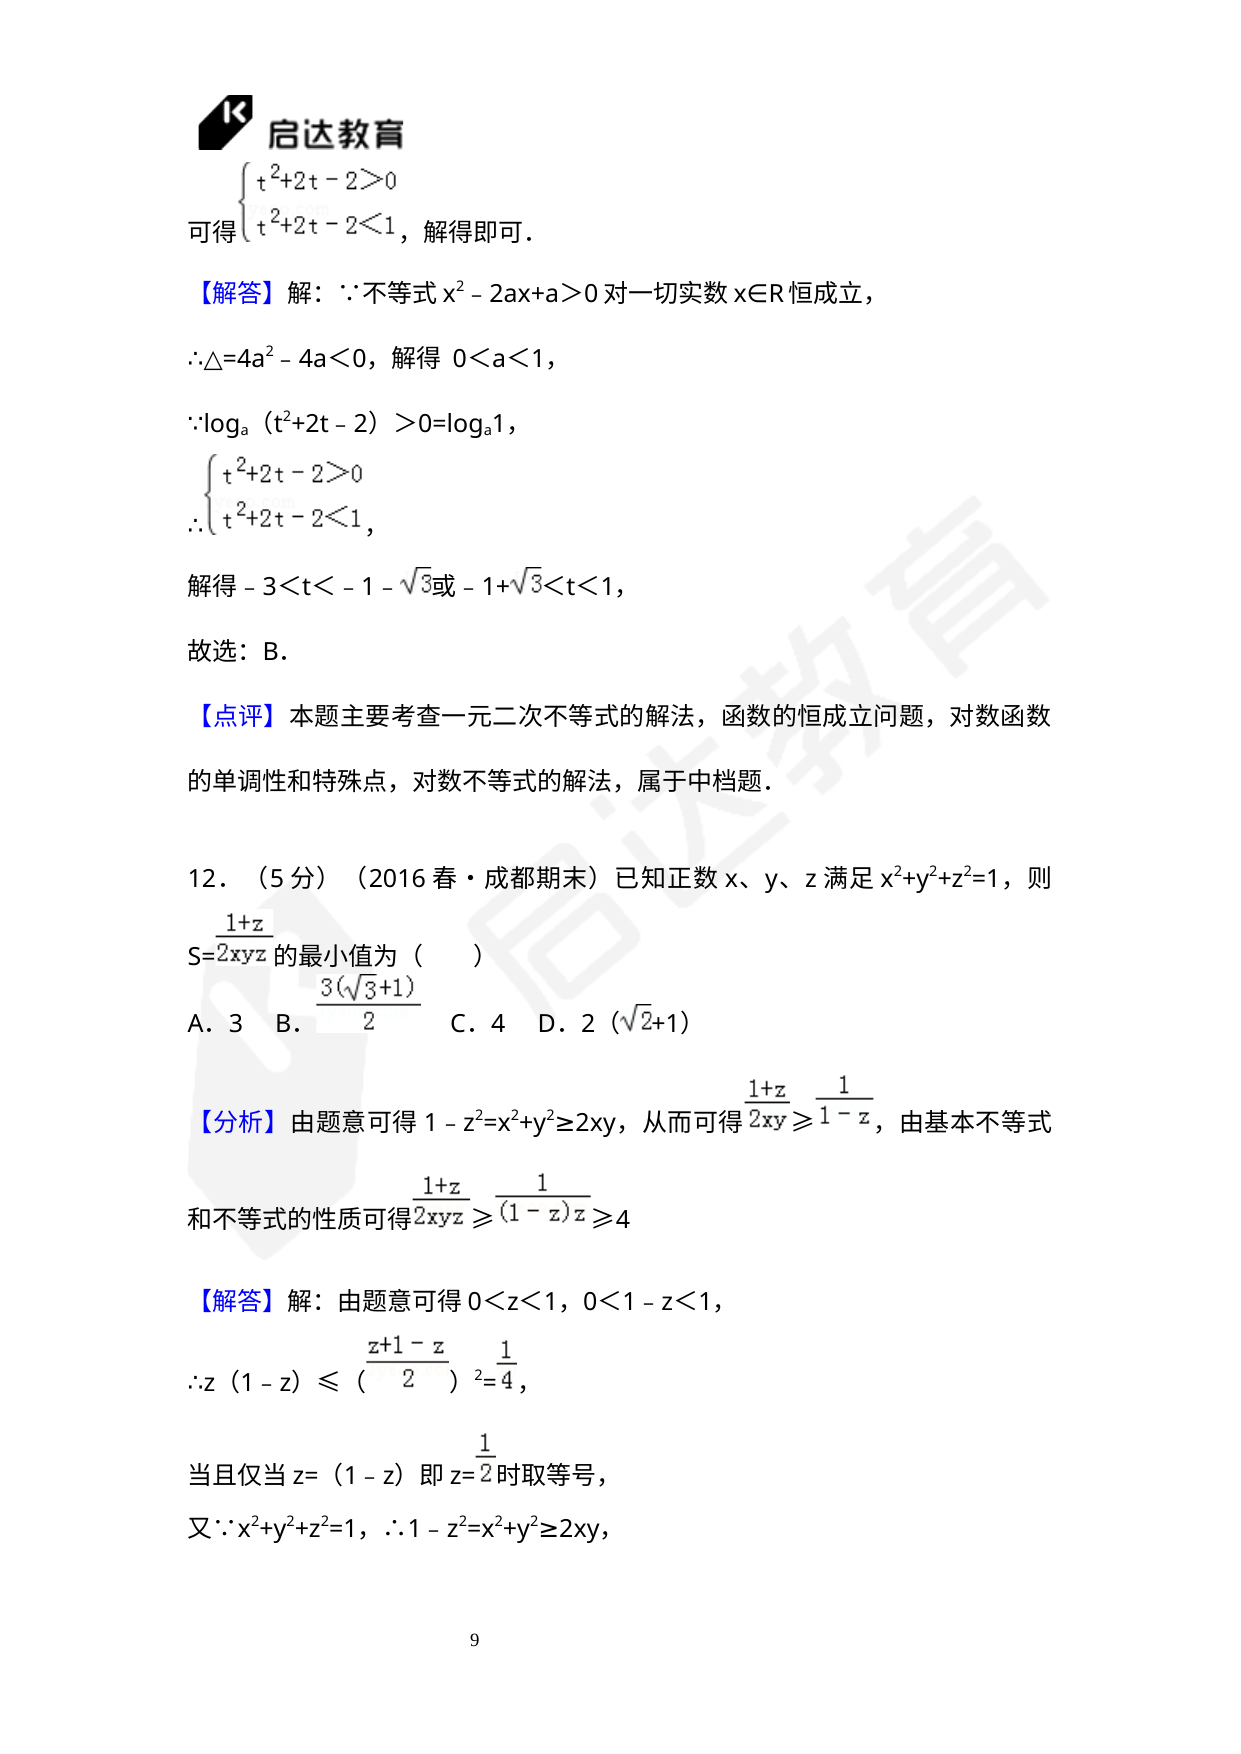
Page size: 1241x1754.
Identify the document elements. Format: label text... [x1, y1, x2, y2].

picture [400, 567, 432, 596]
picture [744, 1075, 790, 1132]
text 故选：B． [187, 617, 1053, 682]
picture [203, 454, 365, 535]
picture [237, 162, 399, 242]
picture [495, 1169, 591, 1229]
text ∵loga（t2+2t﹣2）＞0=loga1， [187, 389, 1053, 454]
text 又∵x2+y2+z2=1，∴1﹣z2=x2+y2≥2xy， [187, 1494, 1053, 1559]
picture [475, 1429, 496, 1485]
text 【解答】解：∵不等式x2﹣2ax+a＞0对一切实数x∈R恒成立， [187, 259, 1053, 324]
picture [366, 1332, 449, 1392]
text 【点评】本题主要考查一元二次不等式的解法，函数的恒成立问题，对数函数的单调性和特殊点，对数不等式的解法，属于中档题． [187, 682, 1053, 812]
picture [815, 1072, 874, 1132]
picture [620, 1004, 652, 1033]
text 【分析】由题意可得1﹣z2=x2+y2≥2xy，从而可得≥，由基本不等式和不等式的性质可得≥≥4 [187, 1072, 1053, 1267]
picture [496, 1336, 517, 1392]
text 12．（5分）（2016春•成都期末）已知正数x、y、z满足x2+y2+z2=1，则S=的最小值为（ ） [187, 844, 1053, 974]
text ∴△=4a2﹣4a＜0，解得 0＜a＜1， [187, 324, 1053, 389]
picture [510, 567, 542, 596]
text 解得﹣3＜t＜﹣1﹣或﹣1+＜t＜1， [187, 552, 1053, 617]
picture [198, 95, 404, 150]
text 当且仅当z=（1﹣z）即z=时取等号， [187, 1429, 1053, 1494]
text A．3 B． C．4 D．2（+1） [187, 974, 1053, 1072]
picture [215, 909, 274, 966]
text 【分析】由题意可得△=4a2﹣4a＜0，解得 0＜a＜1．再根据对数函数的性质可得，解得即可． [187, 162, 1053, 259]
picture [316, 974, 421, 1033]
text ∴， [187, 454, 1053, 552]
picture [412, 1172, 471, 1229]
text ∴z（1﹣z）≤（）2=， [187, 1332, 1053, 1429]
text 【解答】解：由题意可得0＜z＜1，0＜1﹣z＜1， [187, 1267, 1053, 1332]
